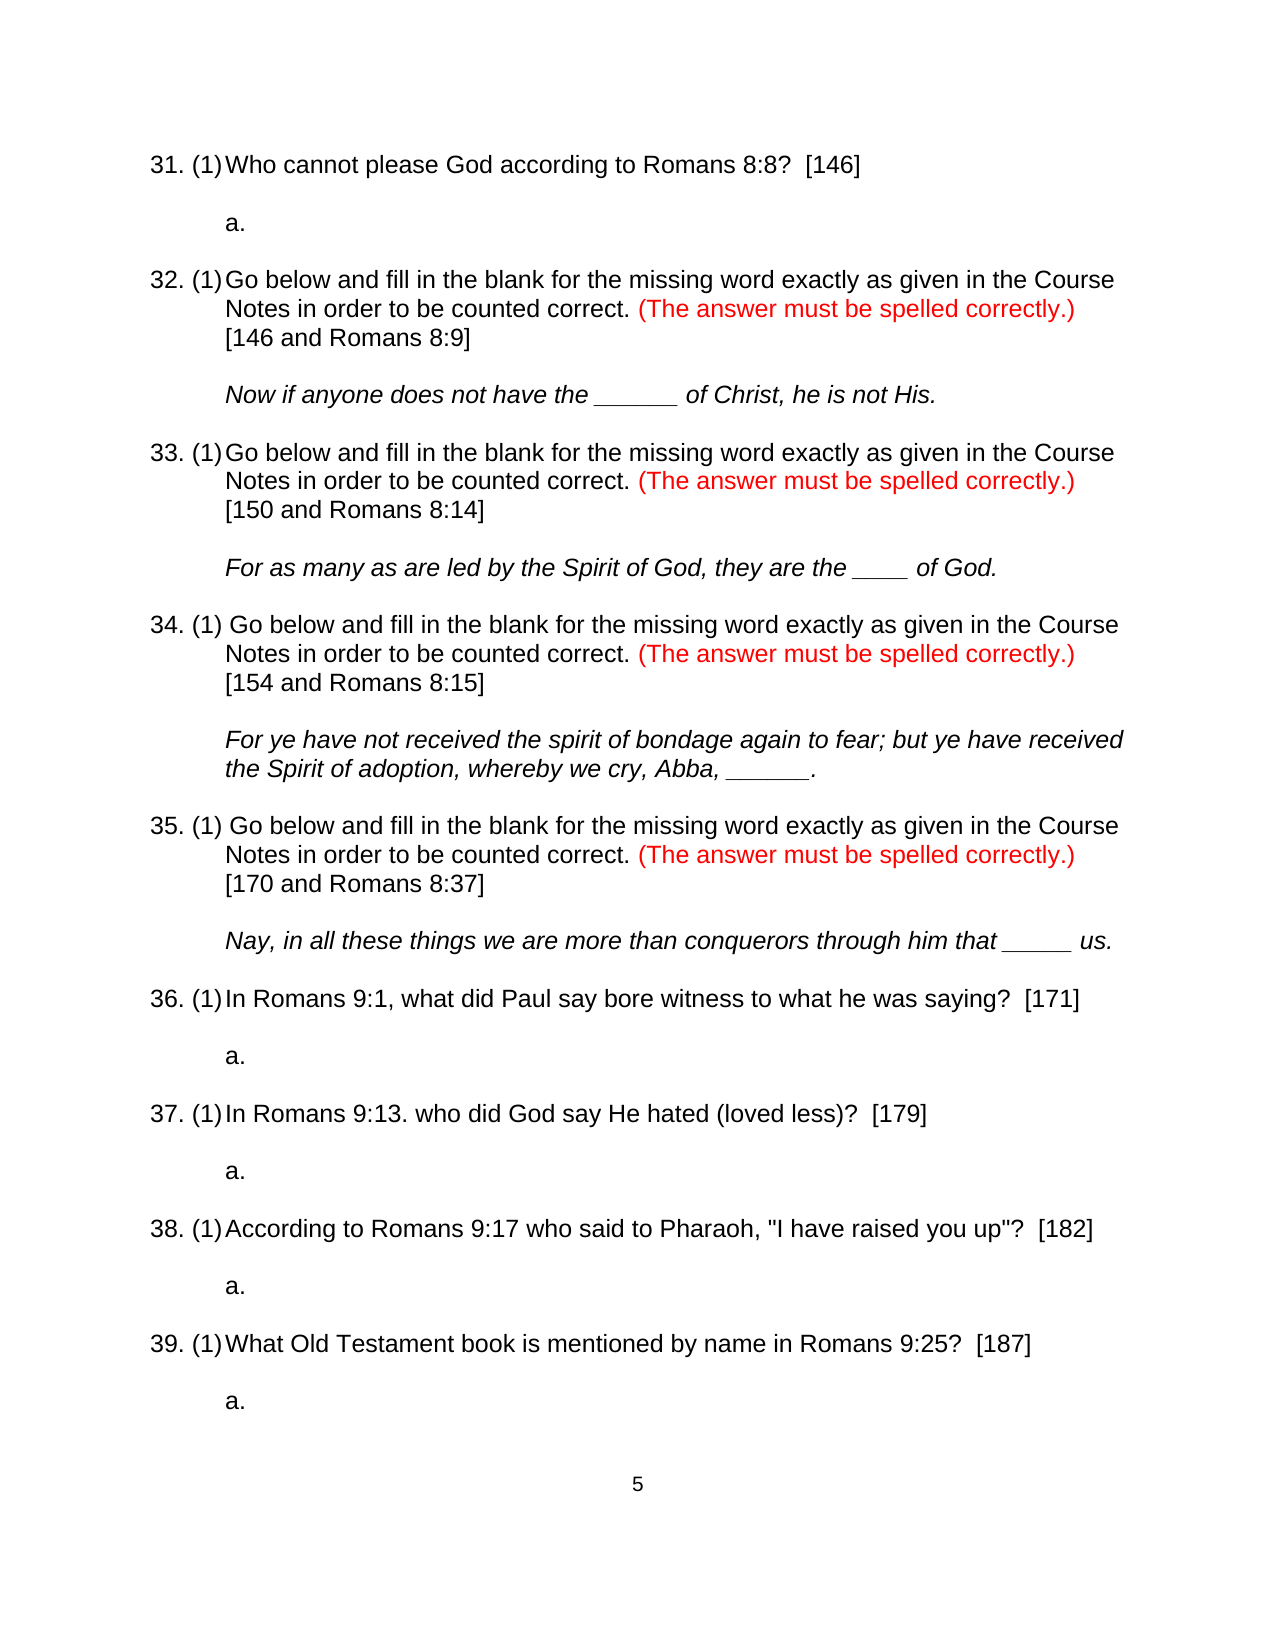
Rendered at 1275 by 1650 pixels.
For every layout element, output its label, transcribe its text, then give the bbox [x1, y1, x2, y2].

text a. [150, 207, 1125, 236]
text 32. (1) Go below and fill in the blank for the missing word exactly as given in the Course Notes in order to be counted correct. (The answer must be spelled correctly.) [146 and Romans 8:9] [150, 265, 1125, 351]
text 36. (1) In Romans 9:1, what did Paul say bore witness to what he was saying? [171] [150, 984, 1125, 1012]
text 31. (1) Who cannot please God according to Romans 8:8? [146] [150, 150, 1125, 179]
text For as many as are led by the Spirit of God, they are the ____ of God. [225, 552, 1125, 581]
text 37. (1) In Romans 9:13. who did God say He hated (loved less)? [179] [150, 1099, 1125, 1127]
text 38. (1) According to Romans 9:17 who said to Pharaoh, "I have raised you up"? [182] [150, 1214, 1125, 1242]
text 34. (1) Go below and fill in the blank for the missing word exactly as given in the Course Notes in order to be counted correct. (The answer must be spelled correctly.) [154 and Romans 8:15] [150, 610, 1125, 696]
text a. [150, 1271, 1125, 1300]
text Now if anyone does not have the ______ of Christ, he is not His. [225, 380, 1125, 409]
text a. [150, 1156, 1125, 1185]
text 39. (1) What Old Testament book is mentioned by name in Romans 9:25? [187] [150, 1329, 1125, 1357]
text a. [150, 1041, 1125, 1070]
text For ye have not received the spirit of bondage again to fear; but ye have received the Spirit of adoption, whereby we cry, Abba, ______. [225, 725, 1125, 782]
text a. [150, 1386, 1125, 1415]
text 33. (1) Go below and fill in the blank for the missing word exactly as given in the Course Notes in order to be counted correct. (The answer must be spelled correctly.) [150 and Romans 8:14] [150, 437, 1125, 524]
text 35. (1) Go below and fill in the blank for the missing word exactly as given in the Course Notes in order to be counted correct. (The answer must be spelled correctly.) [170 and Romans 8:37] [150, 811, 1125, 897]
text Nay, in all these things we are more than conquerors through him that _____ us. [225, 926, 1125, 955]
